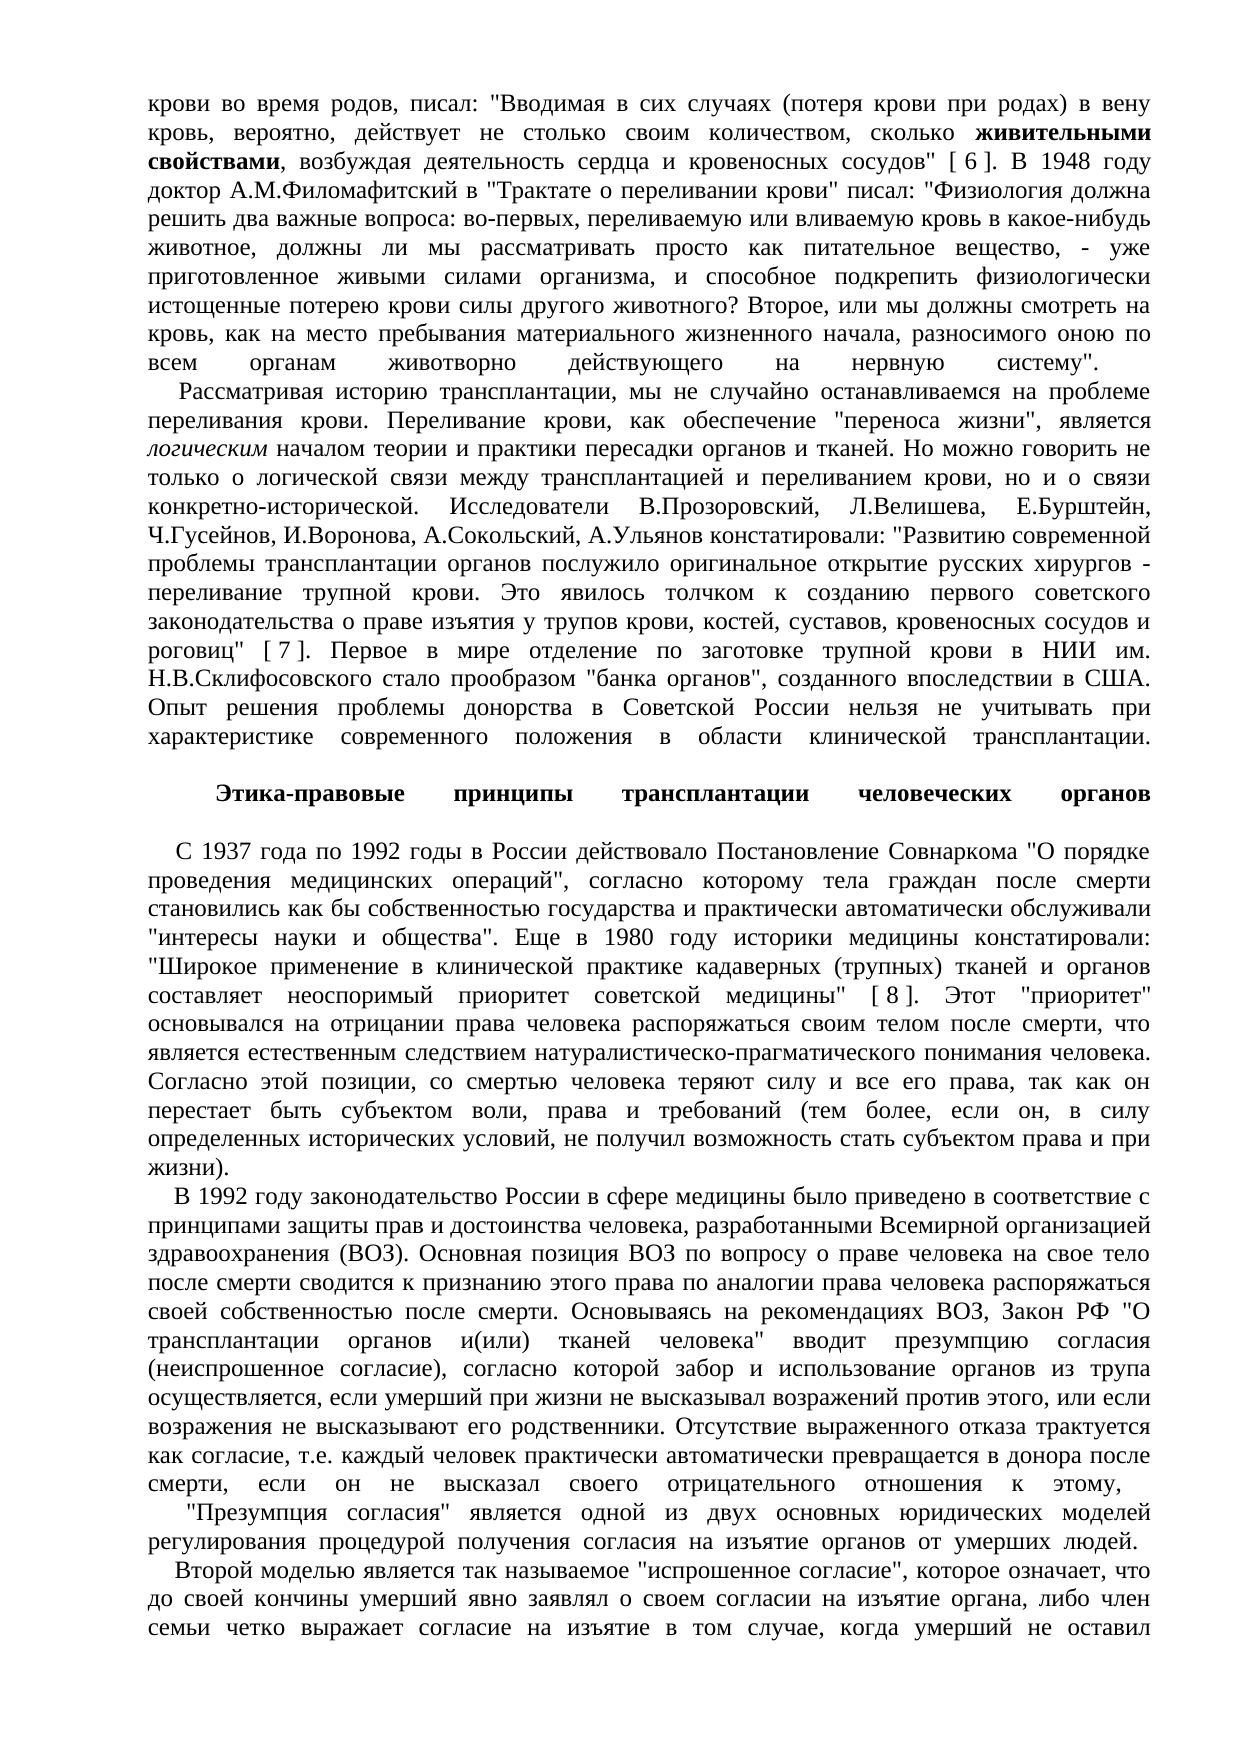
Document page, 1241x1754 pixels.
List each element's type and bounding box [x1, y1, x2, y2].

text [148, 88, 1152, 1641]
